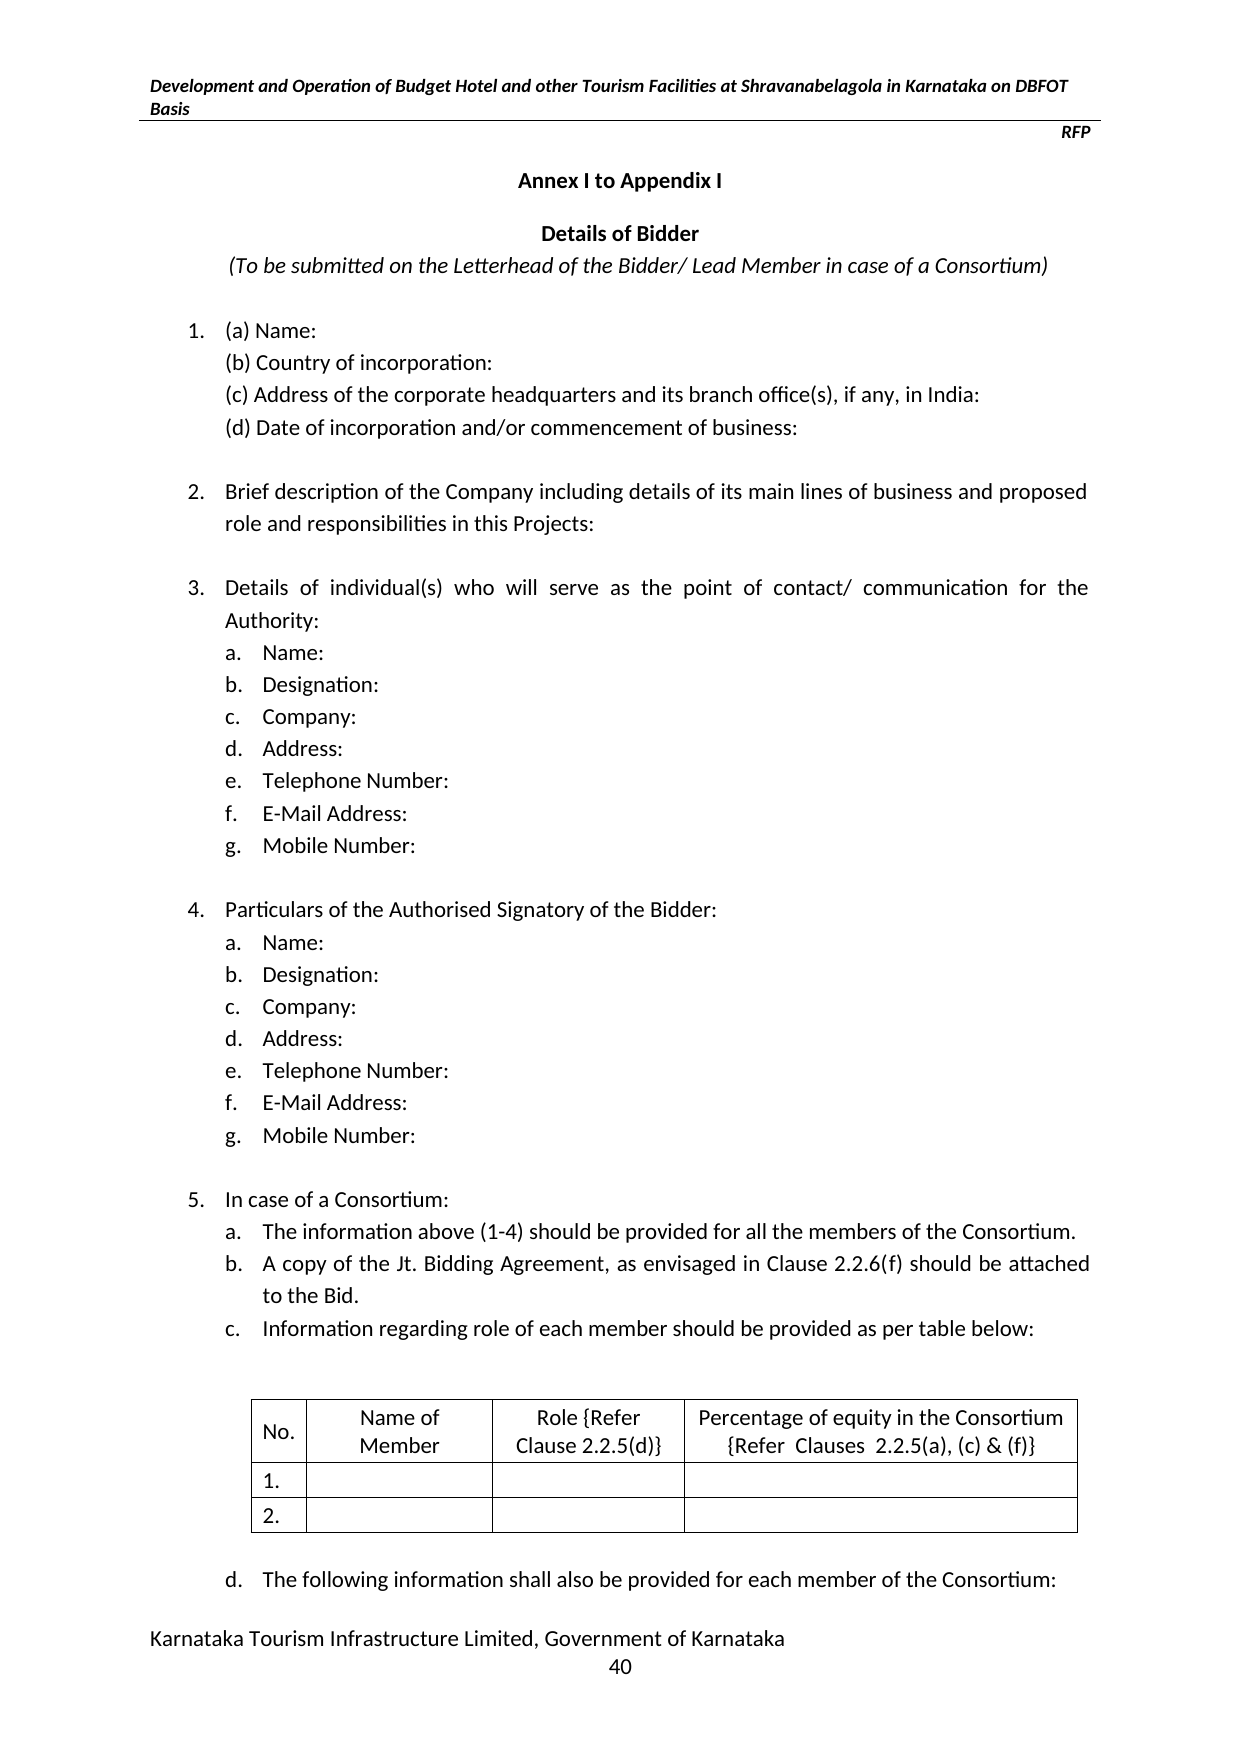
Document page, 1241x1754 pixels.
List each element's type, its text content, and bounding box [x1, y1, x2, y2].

table_cell [307, 1463, 492, 1497]
text (b) Country of incorporation: [150, 348, 1090, 376]
list Company: [225, 702, 1090, 730]
list Address: [225, 1024, 1090, 1052]
list Address: [225, 734, 1090, 762]
list E-Mail Address: [225, 1088, 1090, 1117]
table_header Percentage of equity in the Consortium {Refer Clauses 2.2.5(a), (c) & (f)} [685, 1400, 1077, 1462]
table_cell [493, 1463, 684, 1497]
table_cell [685, 1463, 1077, 1497]
text Annex I to Appendix I [150, 166, 1090, 194]
text (c) Address of the corporate headquarters and its branch office(s), if any, in India: [150, 380, 1090, 408]
table_header Role {Refer Clause 2.2.5(d)} [493, 1400, 684, 1462]
list (a) Name: [187, 316, 1090, 344]
table_header No. [252, 1400, 306, 1462]
list Designation: [225, 670, 1090, 698]
table_header Name of Member [307, 1400, 492, 1462]
list The information above (1-4) should be provided for all the members of the Consortium. [225, 1217, 1090, 1245]
table_cell [252, 1498, 306, 1532]
list Name: [225, 928, 1090, 956]
table_cell [252, 1463, 306, 1497]
list Brief description of the Company including details of its main lines of business and proposed role and responsibilities in this Projects: [187, 477, 1090, 537]
list Name: [225, 638, 1090, 666]
text (To be submitted on the Letterhead of the Bidder/ Lead Member in case of a Consortium) [187, 252, 1090, 280]
subtitle Details of Bidder [150, 219, 1090, 247]
list Telephone Number: [225, 1056, 1090, 1084]
list Details of individual(s) who will serve as the point of contact/ communication for the Authority: [187, 573, 1090, 634]
table_cell [307, 1498, 492, 1532]
list Telephone Number: [225, 767, 1090, 795]
list Particulars of the Authorised Signatory of the Bidder: [187, 895, 1090, 923]
list E-Mail Address: [225, 799, 1090, 827]
list Designation: [225, 960, 1090, 988]
list Information regarding role of each member should be provided as per table below: [225, 1314, 1090, 1342]
list Mobile Number: [225, 831, 1090, 859]
list Mobile Number: [225, 1121, 1090, 1149]
table_cell [493, 1498, 684, 1532]
list The following information shall also be provided for each member of the Consortium: [225, 1565, 1090, 1593]
list In case of a Consortium: [187, 1185, 1090, 1213]
table_cell [685, 1498, 1077, 1532]
list A copy of the Jt. Bidding Agreement, as envisaged in Clause 2.2.6(f) should be attached to the Bid. [225, 1249, 1090, 1310]
text (d) Date of incorporation and/or commencement of business: [150, 413, 1090, 441]
list Company: [225, 992, 1090, 1020]
